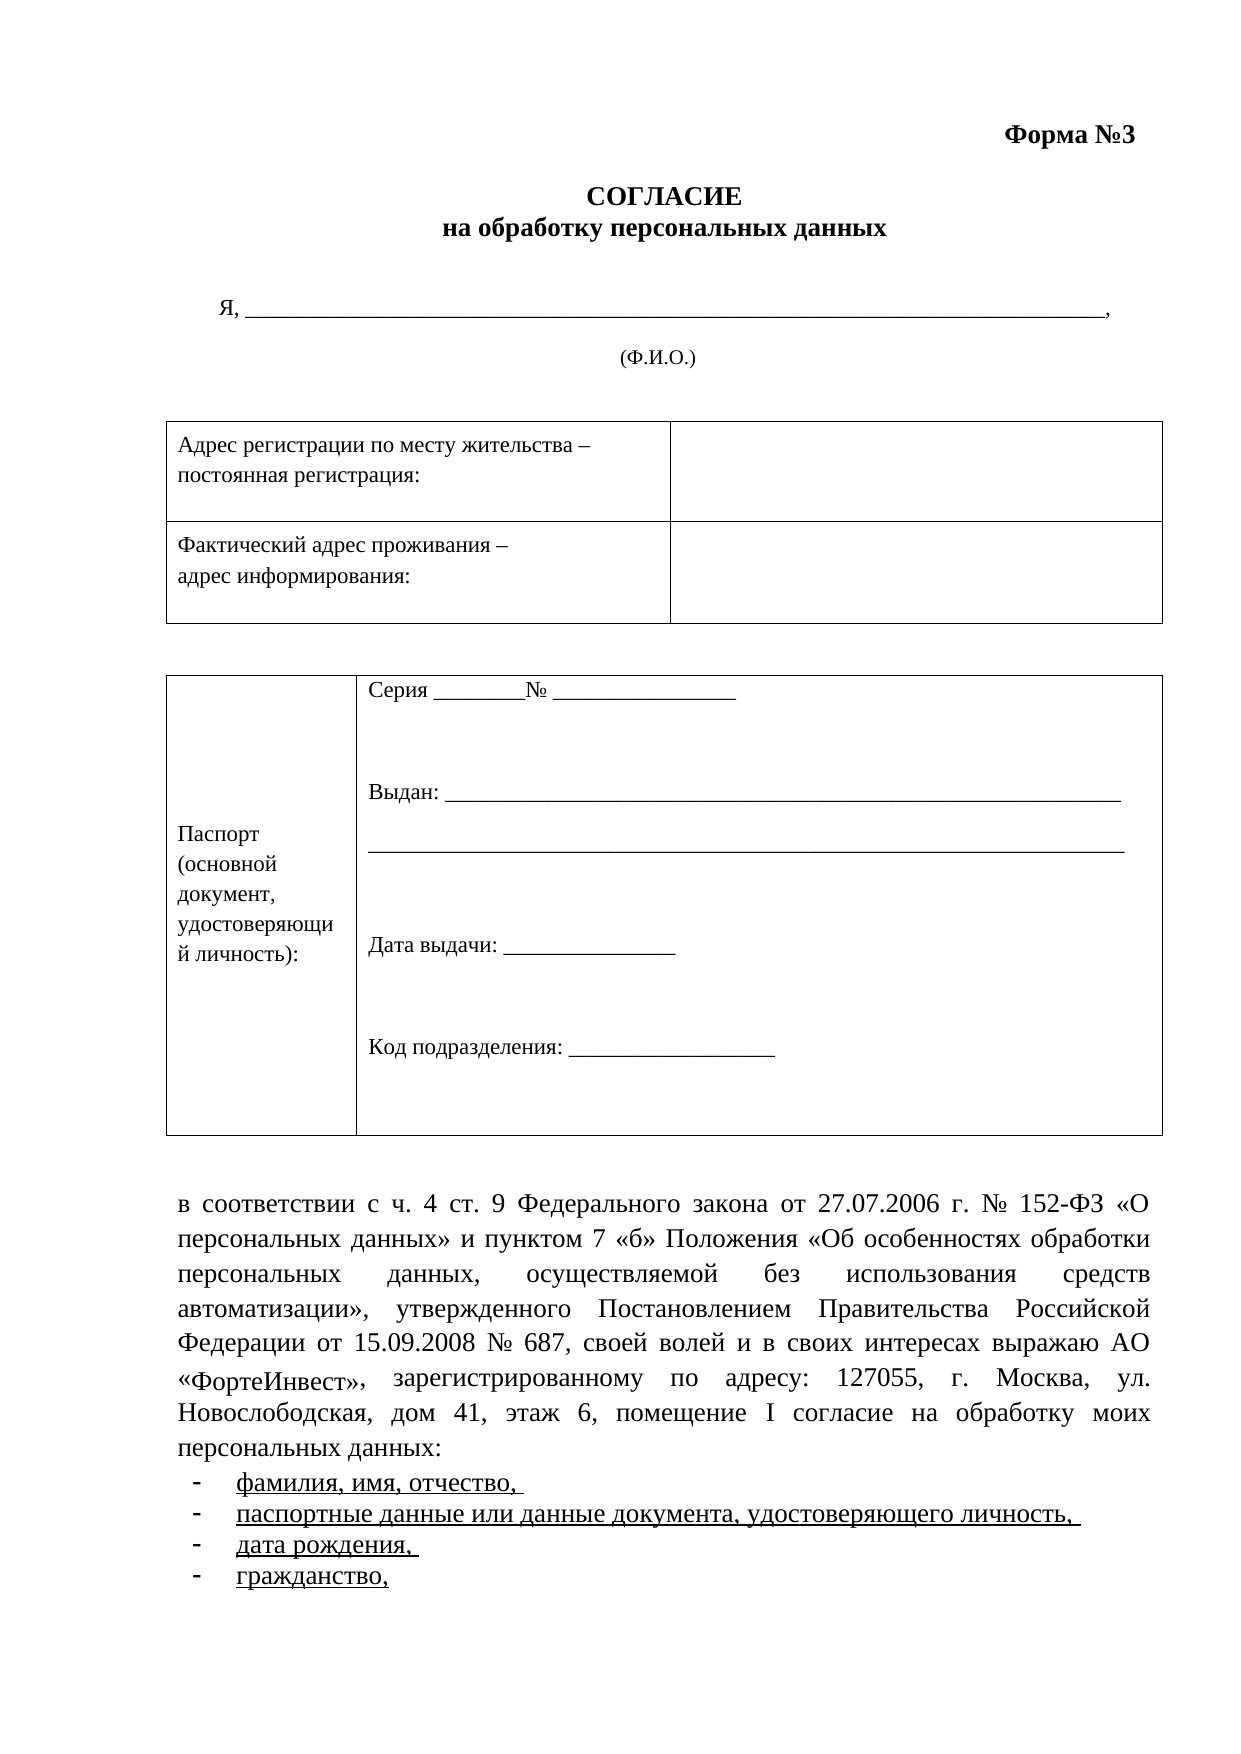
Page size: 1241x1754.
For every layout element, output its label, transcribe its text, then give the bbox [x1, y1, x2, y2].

list паспортные данные или данные документа, удостоверяющего личность, [177, 1497, 1152, 1528]
table_header Адрес регистрации по месту жительства – постоянная регистрация: [167, 422, 670, 521]
text в соответствии с ч. 4 ст. 9 Федерального закона от 27.07.2006 г. № 152-ФЗ «О персональных данных» и пунктом 7 «б» Положения «Об особенностях обработки персональных данных, осуществляемой без использования средств автоматизации», утвержденного Постановлением Правительства Российской Федерации от 15.09.2008 № 687, своей волей и в своих интересах выражаю АО «ФортеИнвест», зарегистрированному по адресу: 127055, г. Москва, ул. Новослободская, дом 41, этаж 6, помещение I согласие на обработку моих персональных данных: [177, 1187, 1152, 1466]
subtitle СОГЛАСИЕ [177, 180, 1152, 212]
text Я, ___________________________________________________________________________, [177, 294, 1152, 320]
text Форма №3 [177, 118, 1152, 149]
subtitle на обработку персональных данных [177, 212, 1152, 243]
list гражданство, [177, 1559, 1152, 1591]
text (Ф.И.О.) [177, 345, 1152, 369]
list фамилия, имя, отчество, [177, 1466, 1152, 1497]
table_header Серия ________№ ________________ Выдан: ___________________________________________________________ __________________________________________________________________ Дата выдачи: _______________ Код подразделения: __________________ [357, 676, 1162, 1135]
table_cell Фактический адрес проживания – адрес информирования: [167, 522, 670, 623]
list дата рождения, [177, 1528, 1152, 1559]
table_header [671, 422, 1162, 521]
table_cell [671, 522, 1162, 623]
table_header Паспорт (основной документ, удостоверяющий личность): [167, 676, 356, 1135]
